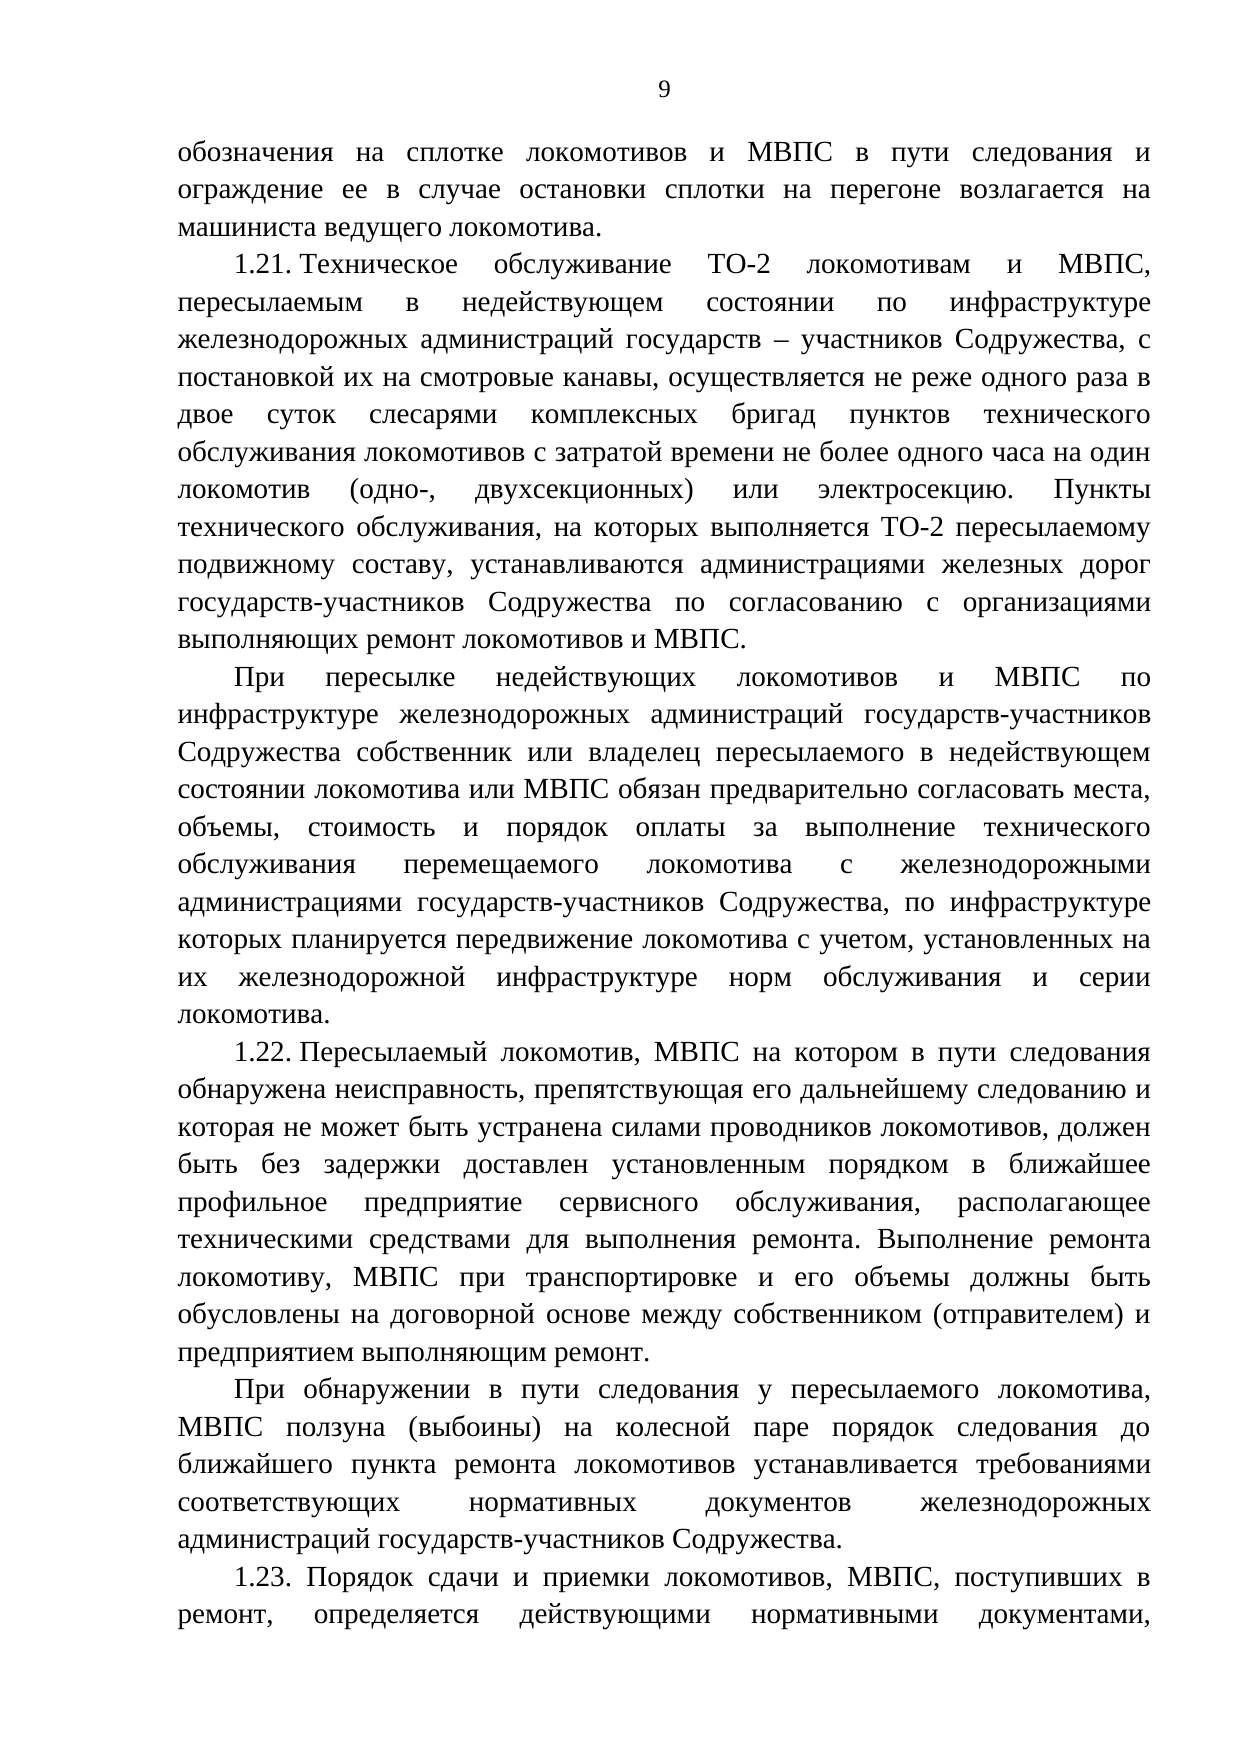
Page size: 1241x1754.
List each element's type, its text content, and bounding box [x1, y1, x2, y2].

text При обнаружении в пути следования у пересылаемого локомотива, МВПС ползуна (выбоины) на колесной паре порядок следования до ближайшего пункта ремонта локомотивов устанавливается требованиями соответствующих нормативных документов железнодорожных администраций государств-участников Содружества. [177, 1369, 1152, 1556]
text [177, 131, 1152, 244]
text 1.21. Техническое обслуживание ТО-2 локомотивам и МВПС, пересылаемым в недействующем состоянии по инфраструктуре железнодорожных администраций государств – участников Содружества, с постановкой их на смотровые канавы, осуществляется не реже одного раза в двое суток слесарями комплексных бригад пунктов технического обслуживания локомотивов с затратой времени не более одного часа на один локомотив (одно-, двухсекционных) или электросекцию. Пункты технического обслуживания, на которых выполняется ТО-2 пересылаемому подвижному составу, устанавливаются администрациями железных дорог государств-участников Содружества по согласованию с организациями выполняющих ремонт локомотивов и МВПС. [177, 244, 1152, 656]
text 1.22. Пересылаемый локомотив, МВПС на котором в пути следования обнаружена неисправность, препятствующая его дальнейшему следованию и которая не может быть устранена силами проводников локомотивов, должен быть без задержки доставлен установленным порядком в ближайшее профильное предприятие сервисного обслуживания, располагающее техническими средствами для выполнения ремонта. Выполнение ремонта локомотиву, МВПС при транспортировке и его объемы должны быть обусловлены на договорной основе между собственником (отправителем) и предприятием выполняющим ремонт. [177, 1031, 1152, 1369]
text При пересылке недействующих локомотивов и МВПС по инфраструктуре железнодорожных администраций государств-участников Содружества собственник или владелец пересылаемого в недействующем состоянии локомотива или МВПС обязан предварительно согласовать места, объемы, стоимость и порядок оплаты за выполнение технического обслуживания перемещаемого локомотива с железнодорожными администрациями государств-участников Содружества, по инфраструктуре которых планируется передвижение локомотива с учетом, установленных на их железнодорожной инфраструктуре норм обслуживания и серии локомотива. [177, 656, 1152, 1031]
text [177, 1556, 1152, 1631]
